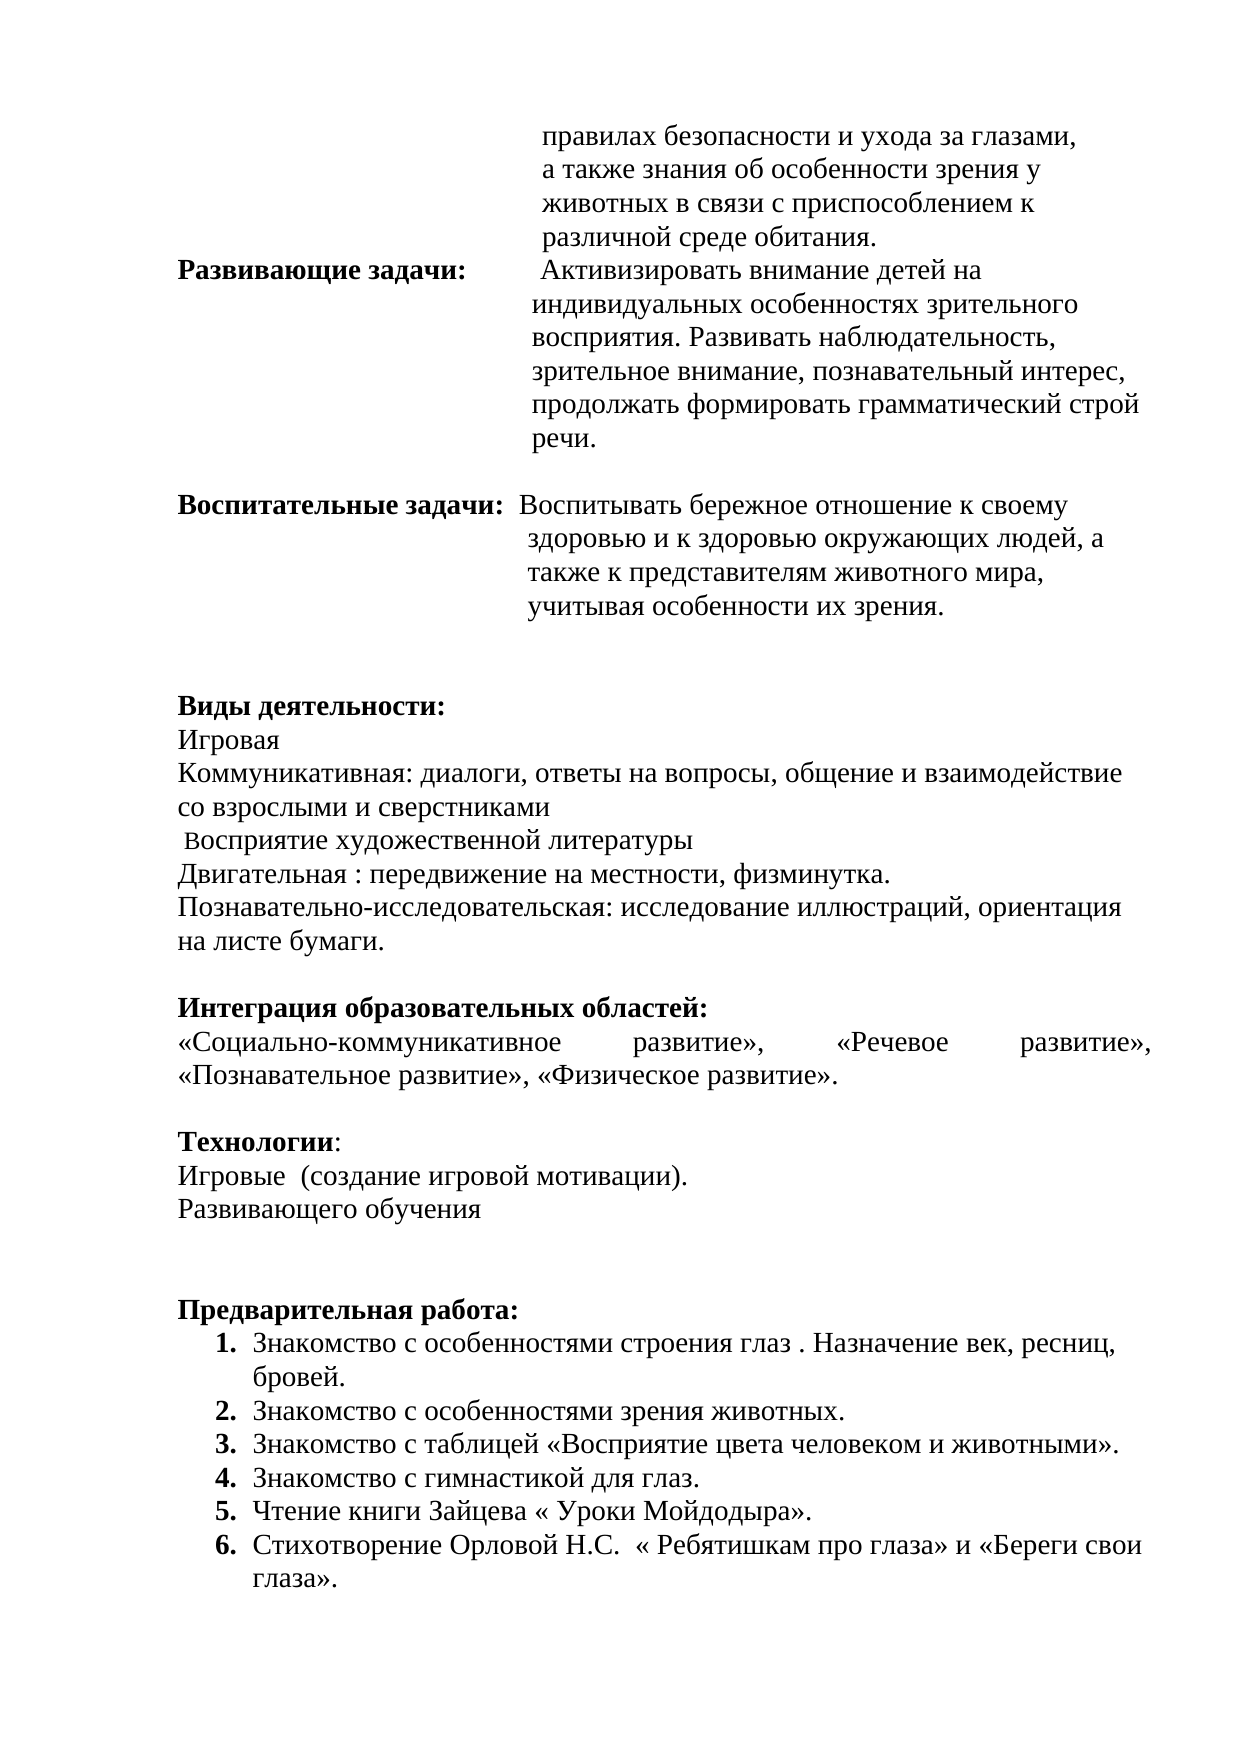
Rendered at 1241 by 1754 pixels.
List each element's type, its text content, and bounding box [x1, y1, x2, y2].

text здоровью и к здоровью окружающих людей, а [177, 521, 1152, 554]
text Восприятие художественной литературы [177, 822, 1152, 856]
text Технологии: [177, 1124, 1152, 1158]
list Знакомство с таблицей «Восприятие цвета человеком и животными». [215, 1426, 1152, 1460]
text Развивающего обучения [177, 1191, 1152, 1225]
text Виды деятельности: [177, 688, 1152, 722]
list Стихотворение Орловой Н.С. « Ребятишкам про глаза» и «Береги свои глаза». [215, 1527, 1152, 1594]
text Коммуникативная: диалоги, ответы на вопросы, общение и взаимодействие со взрослыми и сверстниками [177, 755, 1152, 822]
text «Социально-коммуникативное развитие», «Речевое развитие», «Познавательное развитие», «Физическое развитие». [177, 1024, 1152, 1091]
list Знакомство с особенностями строения глаз . Назначение век, ресниц, бровей. [215, 1326, 1152, 1393]
list Знакомство с особенностями зрения животных. [215, 1393, 1152, 1426]
list Чтение книги Зайцева « Уроки Мойдодыра». [215, 1493, 1152, 1527]
text также к представителям животного мира, [177, 554, 1152, 588]
text учитывая особенности их зрения. [177, 588, 1152, 621]
text животных в связи с приспособлением к [177, 185, 1152, 219]
text а также знания об особенности зрения у [177, 152, 1152, 185]
text Познавательно-исследовательская: исследование иллюстраций, ориентация на листе бумаги. [177, 889, 1152, 957]
list Знакомство с гимнастикой для глаз. [215, 1460, 1152, 1493]
text Развивающие задачи: Активизировать внимание детей на индивидуальных особенностях зрительного восприятия. Развивать наблюдательность, зрительное внимание, познавательный интерес, продолжать формировать грамматический строй речи. [177, 252, 1152, 453]
text различной среде обитания. [177, 219, 1152, 252]
text правилах безопасности и ухода за глазами, [177, 118, 1152, 152]
text Игровые (создание игровой мотивации). [177, 1158, 1152, 1191]
text Двигательная : передвижение на местности, физминутка. [177, 856, 1152, 889]
text Игровая [177, 722, 1152, 755]
text Интеграция образовательных областей: [177, 990, 1152, 1024]
text Воспитательные задачи: Воспитывать бережное отношение к своему [177, 487, 1152, 521]
text Предварительная работа: [177, 1292, 1152, 1326]
